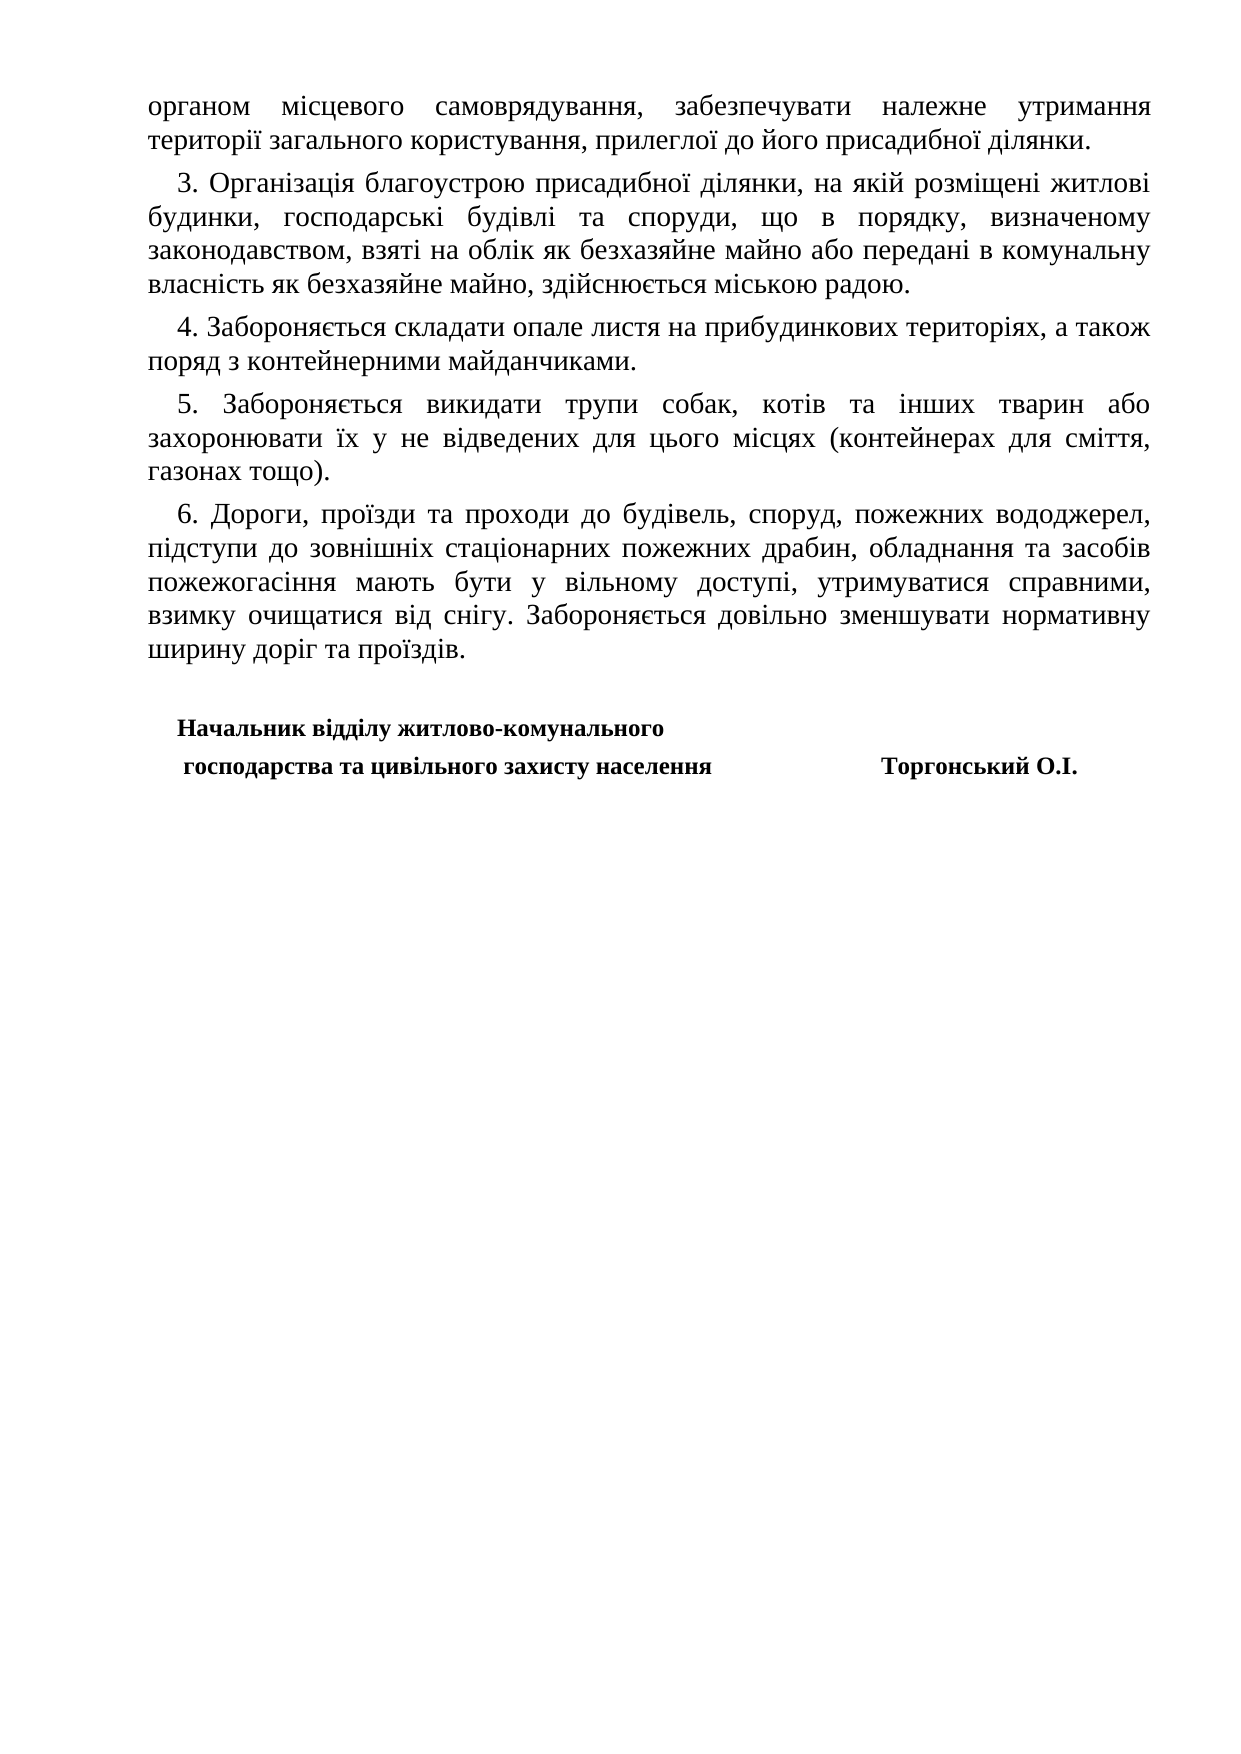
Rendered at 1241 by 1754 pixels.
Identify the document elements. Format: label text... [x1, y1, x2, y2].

text господарства та цивільного захисту населення Торгонський О.І. [148, 751, 1152, 780]
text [148, 88, 1152, 156]
text 3. Організація благоустрою присадибної ділянки, на якій розміщені житлові будинки, господарські будівлі та споруди, що в порядку, визначеному законодавством, взяті на облік як безхазяйне майно або передані в комунальну власність як безхазяйне майно, здійснюється міською радою. [148, 165, 1152, 299]
text 5. Забороняється викидати трупи собак, котів та інших тварин або захоронювати їх у не відведених для цього місцях (контейнерах для сміття, газонах тощо). [148, 386, 1152, 487]
text 4. Забороняється складати опале листя на прибудинкових територіях, а також поряд з контейнерними майданчиками. [148, 309, 1152, 376]
text Начальник відділу житлово-комунального [148, 713, 1152, 741]
text 6. Дороги, проїзди та проходи до будівель, споруд, пожежних вододжерел, підступи до зовнішніх стаціонарних пожежних драбин, обладнання та засобів пожежогасіння мають бути у вільному доступі, утримуватися справними, взимку очищатися від снігу. Забороняється довільно зменшувати нормативну ширину доріг та проїздів. [148, 497, 1152, 664]
